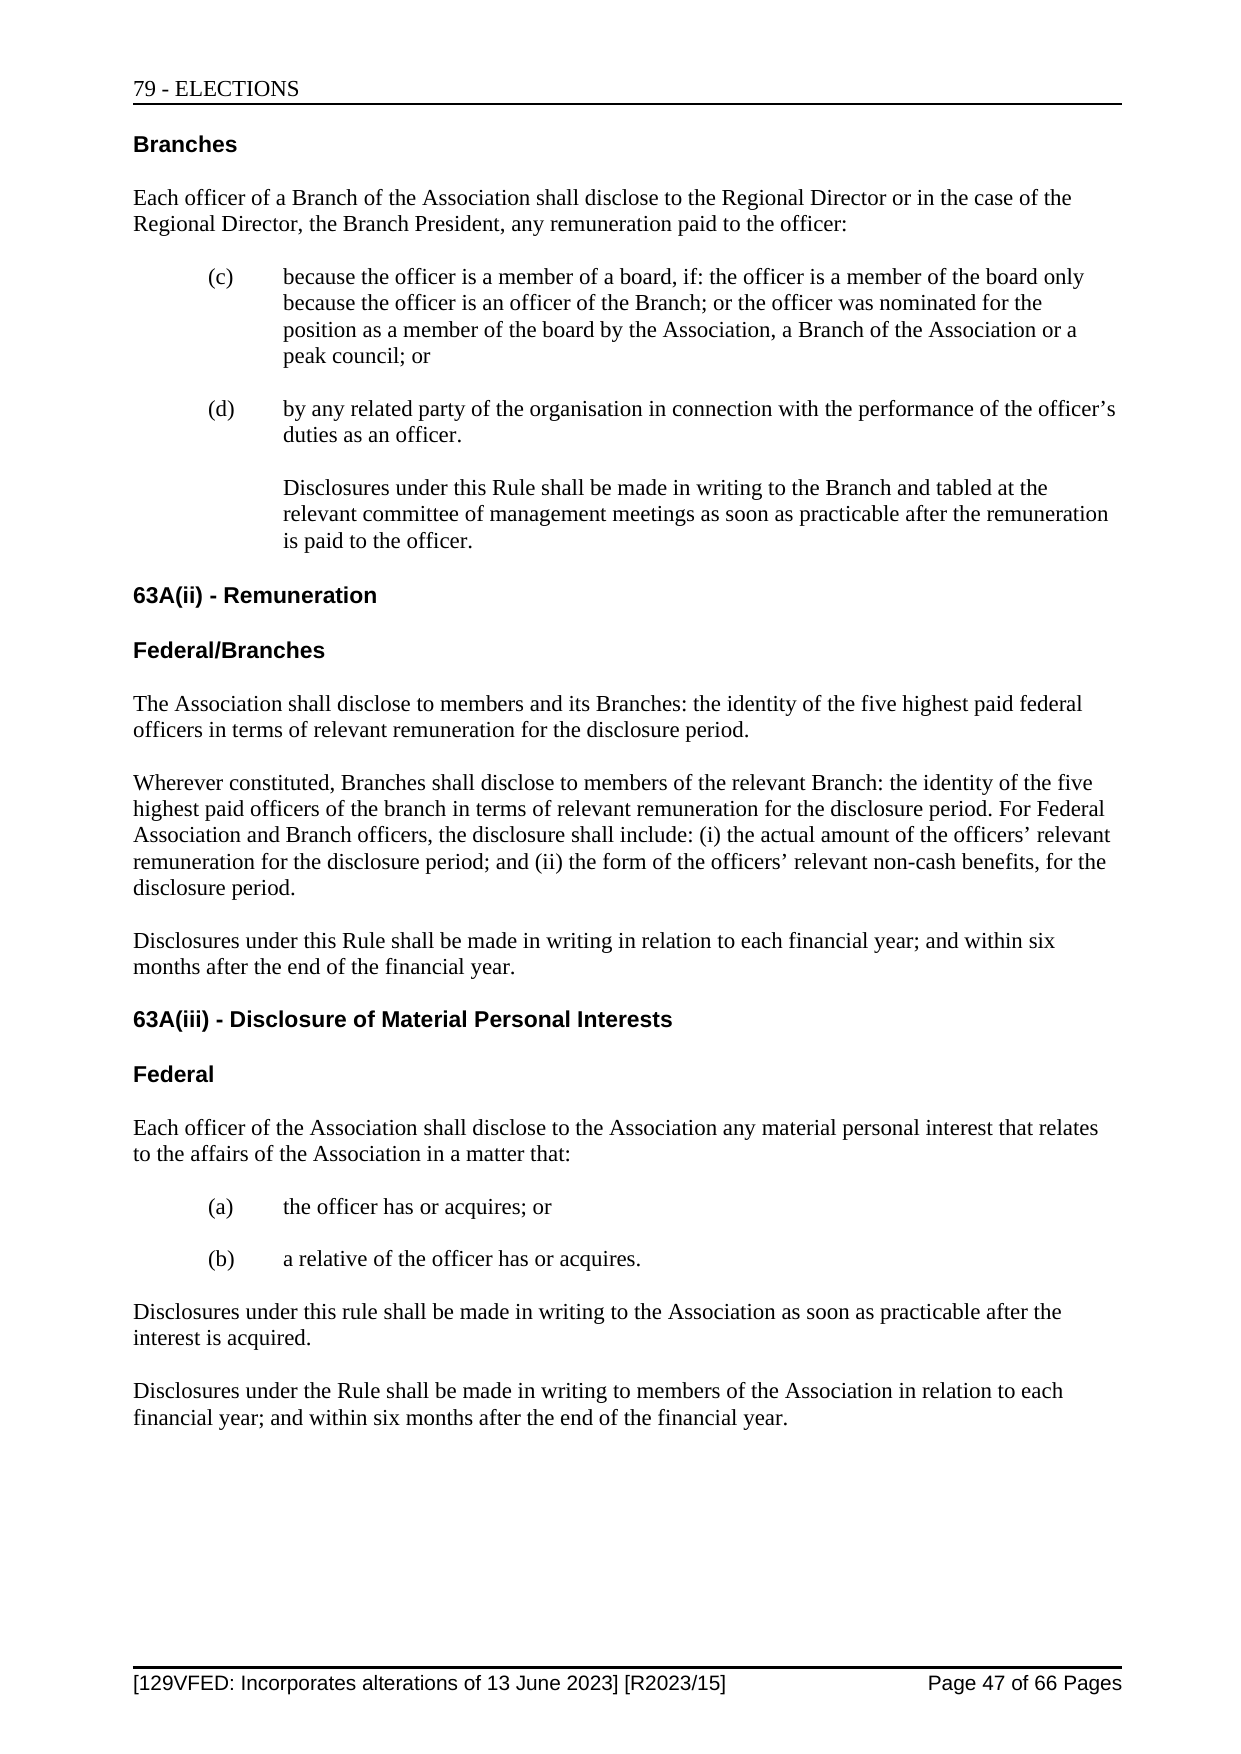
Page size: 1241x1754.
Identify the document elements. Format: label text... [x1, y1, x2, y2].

text Branches [133, 131, 1122, 158]
text Disclosures under this Rule shall be made in writing to the Branch and tabled at the relevant committee of management meetings as soon as practicable after the remuneration is paid to the officer. [208, 474, 1122, 553]
text (c) because the officer is a member of a board, if: the officer is a member of the board only because the officer is an officer of the Branch; or the officer was nominated for the position as a member of the board by the Association, a Branch of the Association or a peak council; or [208, 263, 1122, 368]
text (b) a relative of the officer has or acquires. [133, 1245, 1122, 1272]
text 63A(iii) - Disclosure of Material Personal Interests [133, 1006, 1122, 1032]
text Federal [133, 1061, 1122, 1087]
text Each officer of a Branch of the Association shall disclose to the Regional Director or in the case of the Regional Director, the Branch President, any remuneration paid to the officer: [133, 184, 1122, 237]
text The Association shall disclose to members and its Branches: the identity of the five highest paid federal officers in terms of relevant remuneration for the disclosure period. [133, 689, 1122, 742]
text Federal/Branches [133, 637, 1122, 663]
text Wherever constituted, Branches shall disclose to members of the relevant Branch: the identity of the five highest paid officers of the branch in terms of relevant remuneration for the disclosure period. For Federal Association and Branch officers, the disclosure shall include: (i) the actual amount of the officers’ relevant remuneration for the disclosure period; and (ii) the form of the officers’ relevant non-cash benefits, for the disclosure period. [133, 769, 1122, 900]
text (d) by any related party of the organisation in connection with the performance of the officer’s duties as an officer. [208, 395, 1122, 448]
text Disclosures under this Rule shall be made in writing in relation to each financial year; and within six months after the end of the financial year. [133, 927, 1122, 979]
text (a) the officer has or acquires; or [133, 1193, 1122, 1219]
text Disclosures under the Rule shall be made in writing to members of the Association in relation to each financial year; and within six months after the end of the financial year. [133, 1377, 1122, 1430]
text 63A(ii) - Remuneration [133, 582, 1122, 608]
text Disclosures under this rule shall be made in writing to the Association as soon as practicable after the interest is acquired. [133, 1298, 1122, 1351]
text Each officer of the Association shall disclose to the Association any material personal interest that relates to the affairs of the Association in a matter that: [133, 1114, 1122, 1166]
